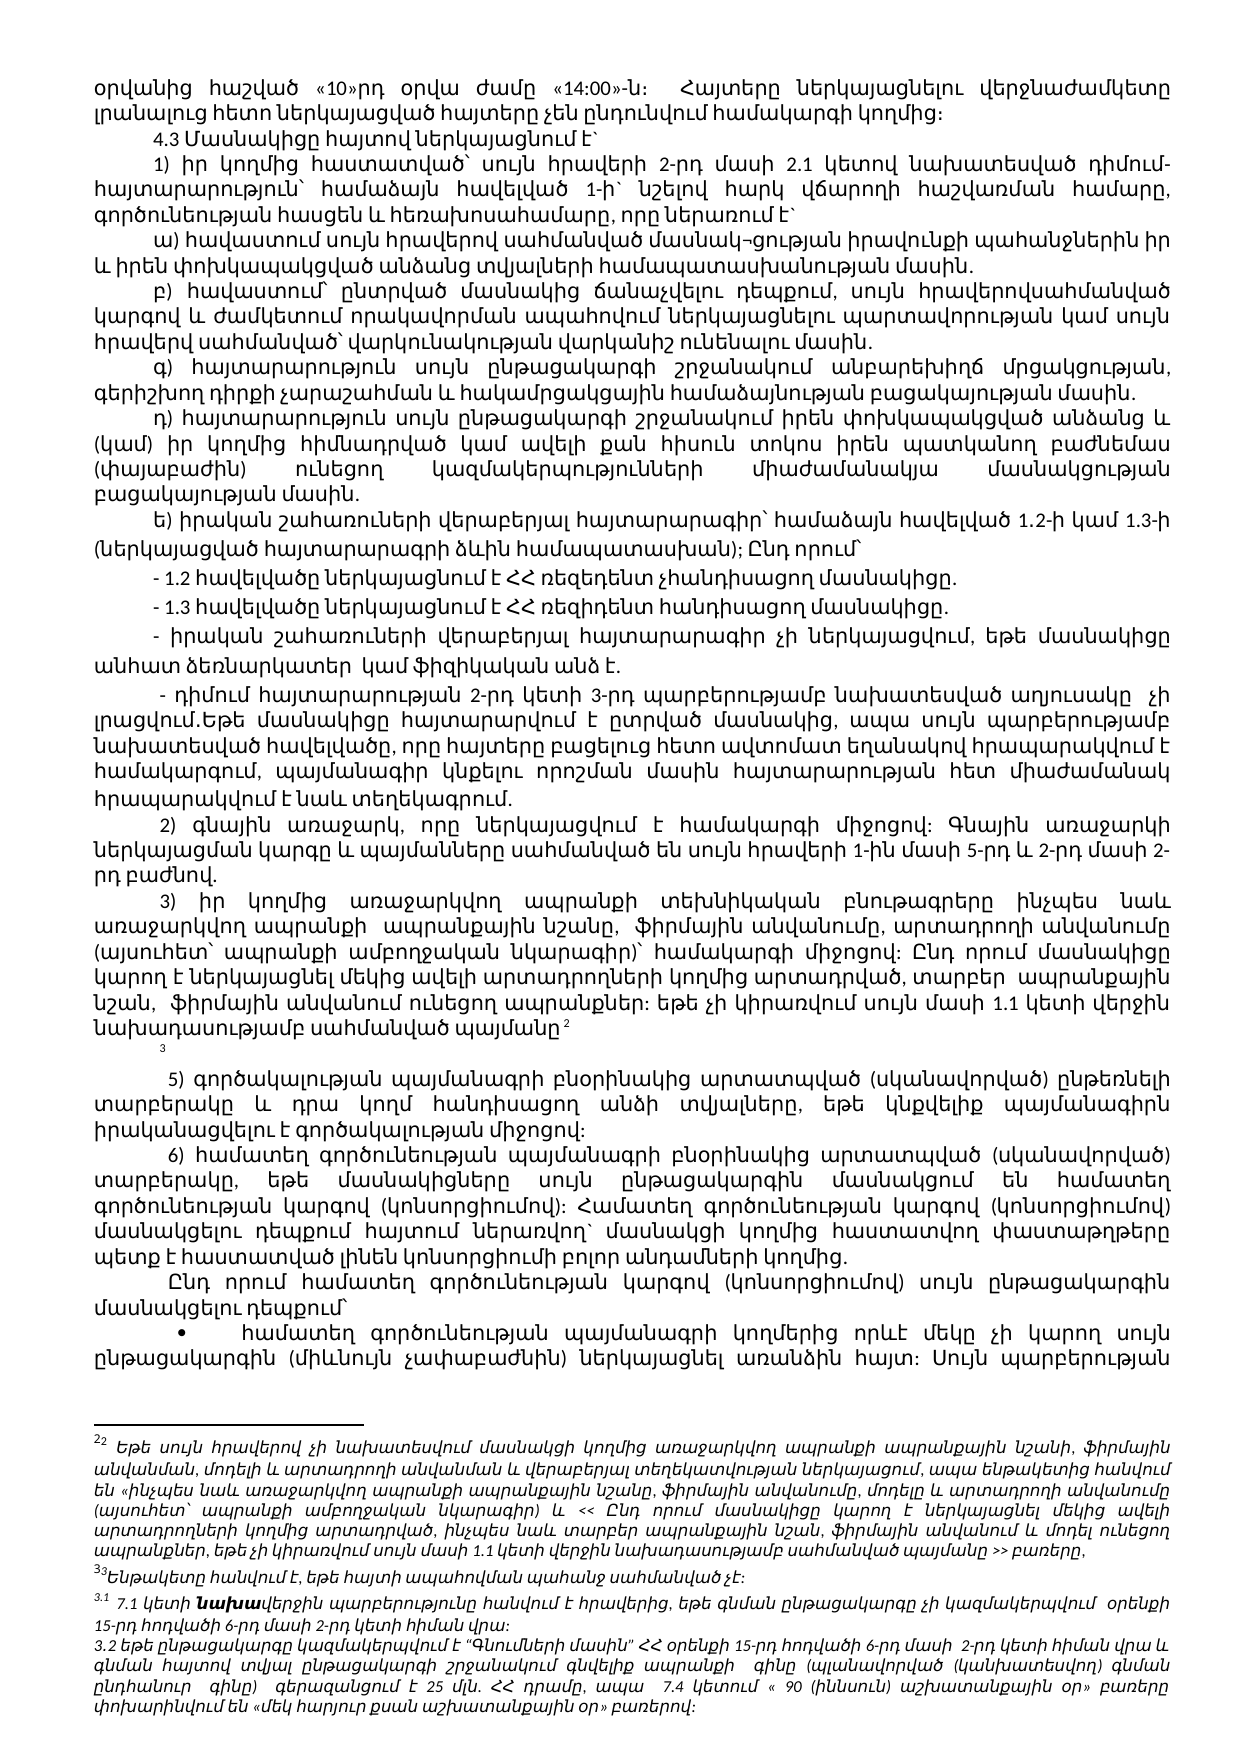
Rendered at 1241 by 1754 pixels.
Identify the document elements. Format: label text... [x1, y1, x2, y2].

text բ) հավաստում՝ ընտրված մասնակից ճանաչվելու դեպքում, սույն հրավերովսահմանված կարգով և ժամկետում որակավորման ապահովում ներկայացնելու պարտավորության կամ սույն հրավերվ սահմանված՝ վարկունակության վարկանիշ ունենալու մասին. [94, 278, 1171, 354]
text Ընդ որում համատեղ գործունեության կարգով (կոնսորցիումով) սույն ընթացակարգին մասնակցելու դեպքում՝ [94, 1269, 1171, 1320]
text 6) համատեղ գործունեության պայմանագրի բնօրինակից արտատպված (սկանավորված) տարբերակը, եթե մասնակիցները սույն ընթացակարգին մասնակցում են համատեղ գործունեության կարգով (կոնսորցիումով): Համատեղ գործունեության կարգով (կոնսորցիումով) մասնակցելու դեպքում հայտում ներառվող` մասնակցի կողմից հաստատվող փաստաթղթերը պետք է հաստատված լինեն կոնսորցիումի բոլոր անդամների կողմից. [94, 1142, 1171, 1269]
text գ) հայտարարություն սույն ընթացակարգի շրջանակում անբարեխիղճ մրցակցության, գերիշխող դիրքի չարաշահման և հակամրցակցային համաձայնության բացակայության մասին. [94, 354, 1171, 405]
text - դիմում հայտարարության 2-րդ կետի 3-րդ պարբերությամբ նախատեսված աղյուսակը չի լրացվում․Եթե մասնակիցը հայտարարվում է ըտրված մասնակից, ապա սույն պարբերությամբ նախատեսված հավելվածը, որը հայտերը բացելուց հետո ավտոմատ եղանակով հրապարակվում է համակարգում, պայմանագիր կնքելու որոշման մասին հայտարարության հետ միաժամանակ հրապարակվում է նաև տեղեկագրում. [94, 682, 1171, 812]
text 4.3 Մասնակիցը հայտով ներկայացնում է` [94, 126, 1171, 151]
text ա) հավաստում սույն հրավերով սահմանված մասնակ¬ցության իրավունքի պահանջներին իր և իրեն փոխկապակցված անձանց տվյալների համապատասխանության մասին. [94, 227, 1171, 278]
text ե) իրական շահառուների վերաբերյալ հայտարարագիր՝ համաձայն հավելված 1․2-ի կամ 1.3-ի (ներկայացված հայտարարագրի ձևին համապատասխան); Ընդ որում՝ [94, 507, 1171, 562]
text - 1.2 հավելվածը ներկայացնում է ՀՀ ռեզեդենտ չհանդիսացող մասնակիցը. [94, 565, 1171, 591]
text - 1.3 հավելվածը ներկայացնում է ՀՀ ռեզիդենտ հանդիսացող մասնակիցը. [94, 594, 1171, 620]
text 5) գործակալության պայմանագրի բնօրինակից արտատպված (սկանավորված) ընթեռնելի տարբերակը և դրա կողմ հանդիսացող անձի տվյալները, եթե կնքվելիք պայմանագիրն իրականացվելու է գործակալության միջոցով: [94, 1066, 1171, 1142]
text 3) իր կողմից առաջարկվող ապրանքի տեխնիկական բնութագրերը ինչպես նաև առաջարկվող ապրանքի ապրանքային նշանը, ֆիրմային անվանումը, արտադրողի անվանումը (այսուհետ՝ ապրանքի ամբողջական նկարագիր)՝ համակարգի միջոցով: Ընդ որում մասնակիցը կարող է ներկայացնել մեկից ավելի արտադրողների կողմից արտադրված, տարբեր ապրանքային նշան, ֆիրմային անվանում ունեցող ապրանքներ: եթե չի կիրառվում սույն մասի 1.1 կետի վերջին նախադասությամբ սահմանված պայմանը 2 [94, 888, 1171, 1041]
text - իրական շահառուների վերաբերյալ հայտարարագիր չի ներկայացվում, եթե մասնակիցը անհատ ձեռնարկատեր կամ ֆիզիկական անձ է. [94, 624, 1171, 678]
text 1) իր կողմից հաստատված՝ սույն հրավերի 2-րդ մասի 2.1 կետով նախատեսված դիմում-հայտարարություն՝ համաձայն հավելված 1-ի` նշելով հարկ վճարողի հաշվառման համարը, գործունեության հասցեն և հեռախոսահամարը, որը ներառում է` [94, 151, 1171, 227]
text 2) գնային առաջարկ, որը ներկայացվում է համակարգի միջոցով: Գնային առաջարկի ներկայացման կարգը և պայմանները սահմանված են սույն հրավերի 1-ին մասի 5-րդ և 2-րդ մասի 2-րդ բաժնով. [94, 812, 1171, 888]
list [94, 1320, 1171, 1371]
text 3 [94, 1041, 1171, 1066]
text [94, 75, 1171, 126]
text դ) հայտարարություն սույն ընթացակարգի շրջանակում իրեն փոխկապակցված անձանց և (կամ) իր կողմից հիմնադրված կամ ավելի քան հիսուն տոկոս իրեն պատկանող բաժնեմաս (փայաբաժին) ունեցող կազմակերպությունների միաժամանակյա մասնակցության բացակայության մասին. [94, 405, 1171, 507]
